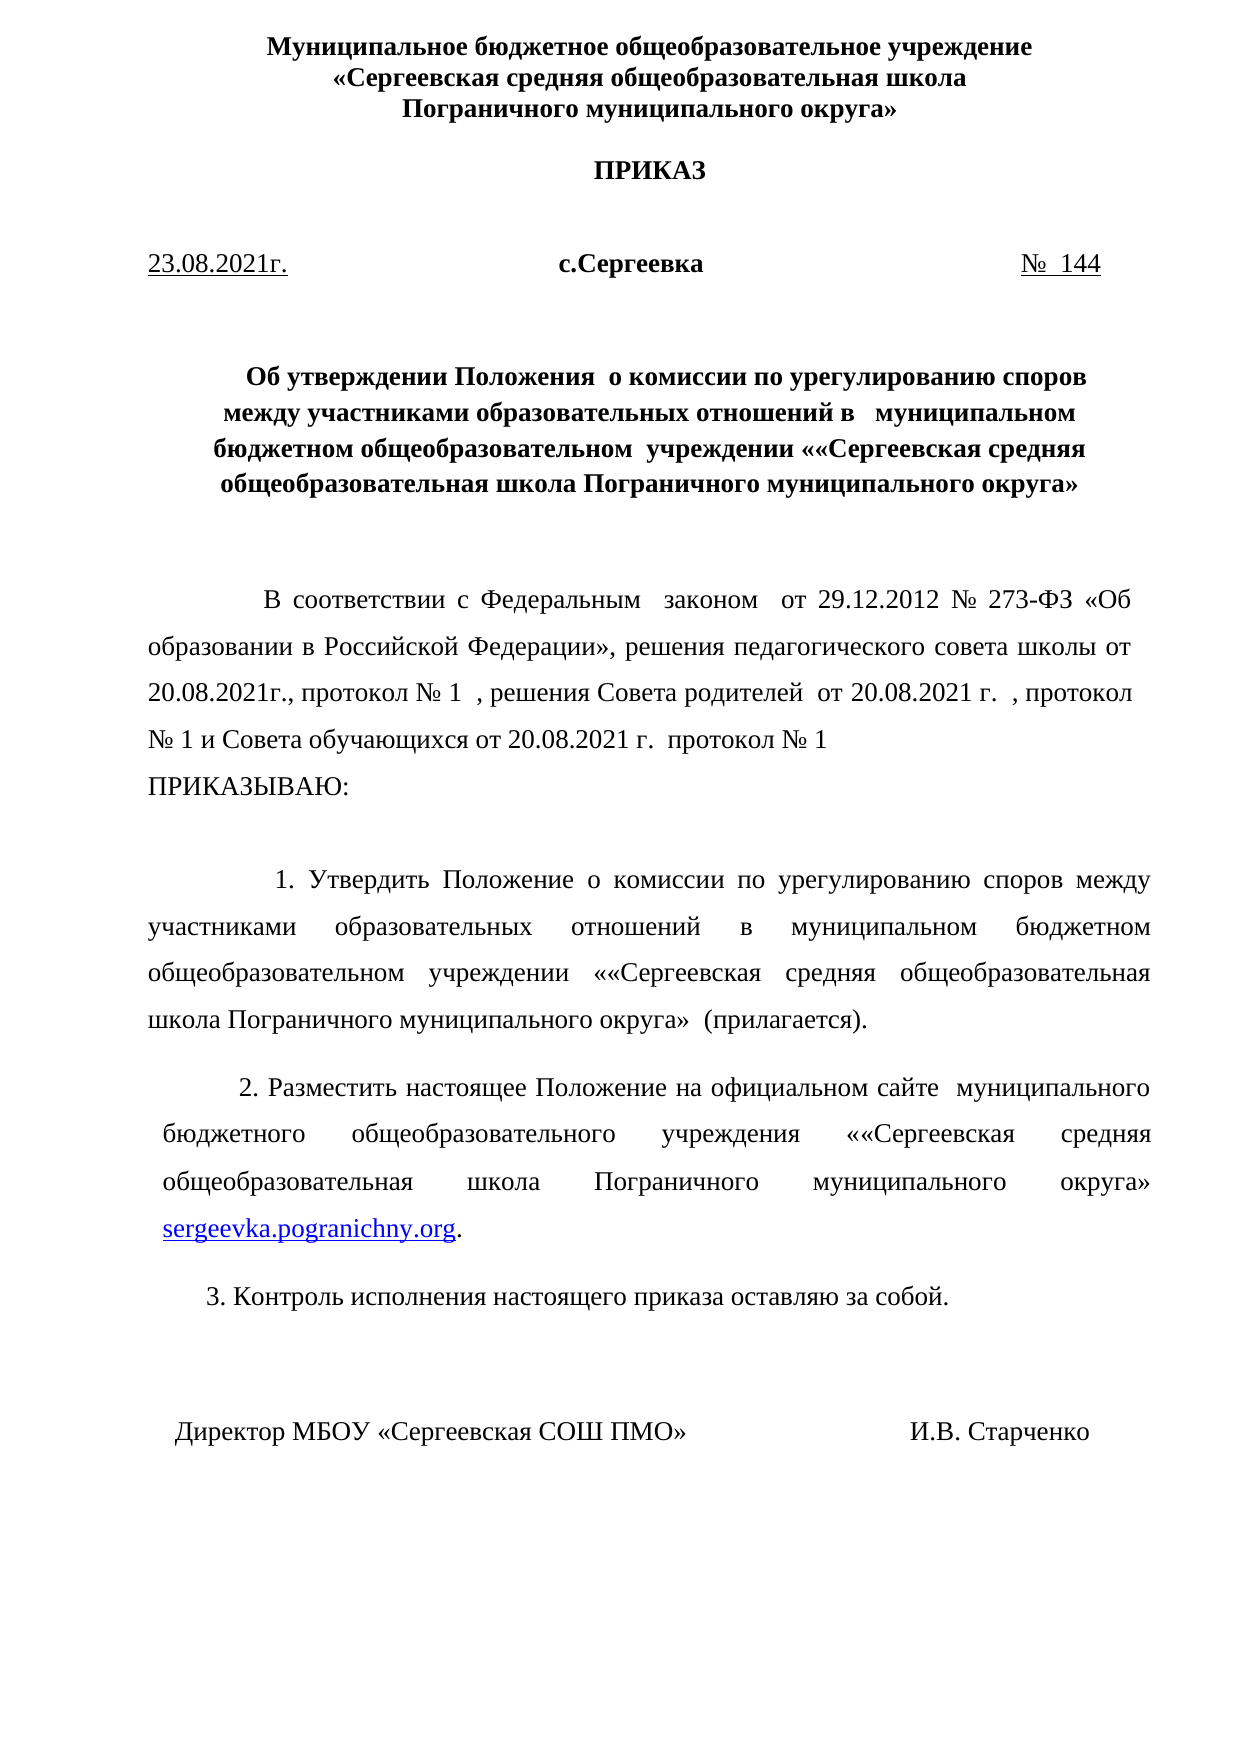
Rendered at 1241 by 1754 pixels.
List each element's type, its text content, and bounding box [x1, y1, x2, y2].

text Директор МБОУ «Сергеевская СОШ ПМО» И.В. Старченко [148, 1415, 1152, 1446]
text 1. Утвердить Положение о комиссии по урегулированию споров между участниками образовательных отношений в муниципальном бюджетном общеобразовательном учреждении ««Сергеевская средняя общеобразовательная школа Пограничного муниципального округа» (прилагается). [148, 863, 1152, 1034]
text Муниципальное бюджетное общеобразовательное учреждение «Сергеевская средняя общеобразовательная школа [148, 29, 1152, 92]
text 2. Разместить настоящее Положение на официальном сайте муниципального бюджетного общеобразовательного учреждения ««Сергеевская средняя общеобразовательная школа Пограничного муниципального округа» sergeevka.pogranichny.org. [118, 1071, 1152, 1244]
text 23.08.2021г. с.Сергеевка № 144 [148, 248, 1152, 279]
text В соответствии с Федеральным законом от 29.12.2012 № 273-ФЗ «Об образовании в Российской Федерации», решения педагогического совета школы от 20.08.2021г., протокол № 1 , решения Совета родителей от 20.08.2021 г. , протокол № 1 и Совета обучающихся от 20.08.2021 г. протокол № 1 [148, 583, 1133, 754]
text Об утверждении Положения о комиссии по урегулированию споров между участниками образовательных отношений в муниципальном бюджетном общеобразовательном учреждении ««Сергеевская средняя общеобразовательная школа Пограничного муниципального округа» [148, 360, 1152, 498]
text ПРИКАЗЫВАЮ: [148, 770, 1152, 801]
text Пограничного муниципального округа» [148, 92, 1152, 123]
text ПРИКАЗ [148, 154, 1152, 185]
text 3. Контроль исполнения настоящего приказа оставляю за собой. [118, 1280, 1152, 1311]
